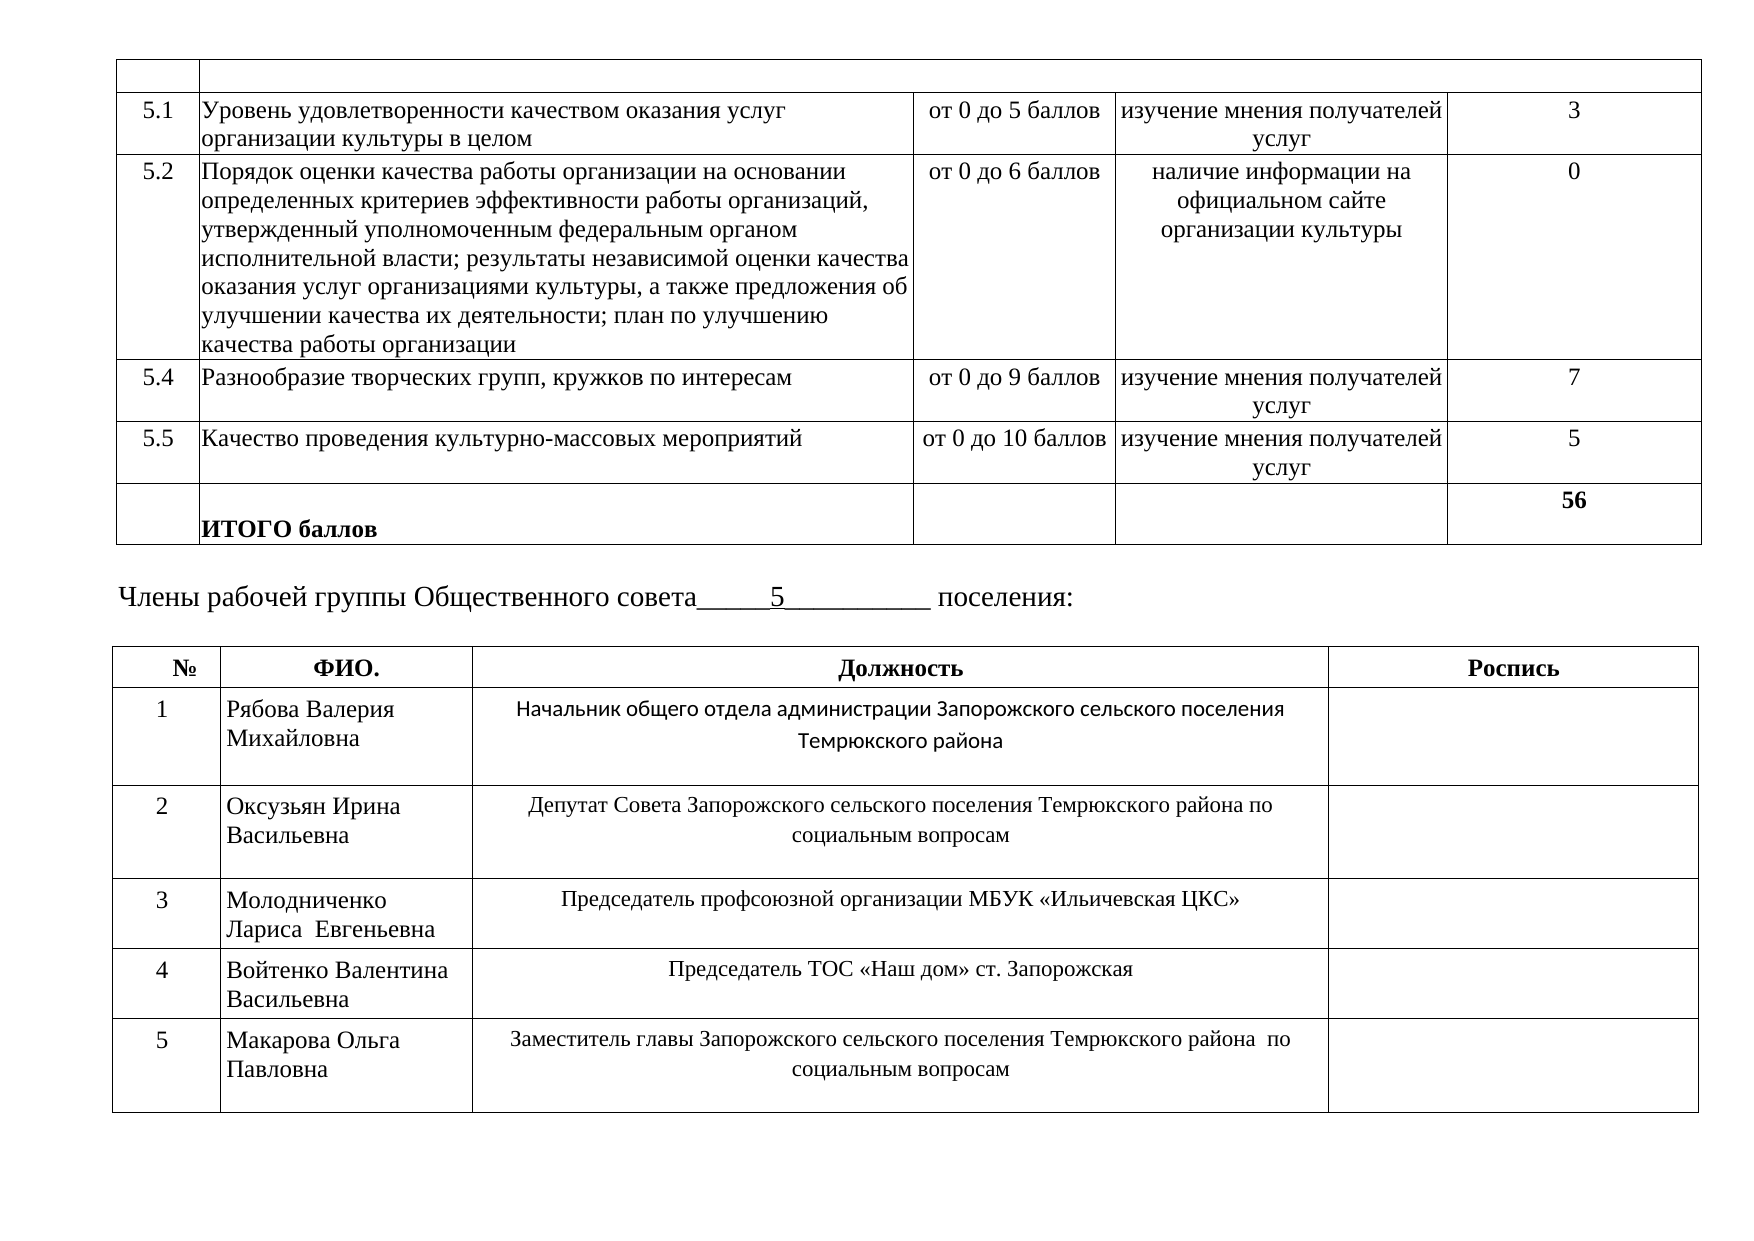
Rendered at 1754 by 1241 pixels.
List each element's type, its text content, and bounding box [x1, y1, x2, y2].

table_cell Оксузьян Ирина Васильевна [221, 786, 472, 878]
table_cell [1116, 484, 1447, 544]
table_cell от 0 до 10 баллов [914, 422, 1115, 482]
table_cell 7 [1448, 360, 1701, 421]
table_cell от 0 до 9 баллов [914, 360, 1115, 421]
table_cell от 0 до 5 баллов [914, 93, 1115, 154]
table_header ФИО. [221, 647, 472, 687]
table_cell от 0 до 6 баллов [914, 155, 1115, 359]
table_cell ИТОГО баллов [200, 484, 913, 544]
table_cell изучение мнения получателей услуг [1116, 360, 1447, 421]
table_cell изучение мнения получателей услуг [1116, 93, 1447, 154]
table_cell [1329, 949, 1698, 1018]
table_cell Качество проведения культурно-массовых мероприятий [200, 422, 913, 482]
table_cell [117, 484, 199, 544]
table_cell Порядок оценки качества работы организации на основании определенных критериев эффективности работы организаций, утвержденный уполномоченным федеральным органом исполнительной власти; результаты независимой оценки качества оказания услуг организациями культуры, а также предложения об улучшении качества их деятельности; план по улучшению качества работы организации [200, 155, 913, 359]
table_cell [200, 60, 1701, 92]
table_cell 0 [1448, 155, 1701, 359]
table_cell 56 [1448, 484, 1701, 544]
table_cell Войтенко Валентина Васильевна [221, 949, 472, 1018]
table_cell 5.1 [117, 93, 199, 154]
table_cell 5.4 [117, 360, 199, 421]
table_header № [113, 647, 220, 687]
table_cell 5.2 [117, 155, 199, 359]
table_cell 3 [113, 879, 220, 948]
table_cell [1329, 688, 1698, 784]
table_cell 5 [1448, 422, 1701, 482]
table_header Роспись [1329, 647, 1698, 687]
table_cell Разнообразие творческих групп, кружков по интересам [200, 360, 913, 421]
table_cell 3 [1448, 93, 1701, 154]
table_cell Уровень удовлетворенности качеством оказания услуг организации культуры в целом [200, 93, 913, 154]
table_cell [1116, 155, 1447, 359]
table_cell 5 [117, 60, 199, 92]
table_cell 2 [113, 786, 220, 878]
table_cell Депутат Совета Запорожского сельского поселения Темрюкского района по социальным вопросам [473, 786, 1328, 878]
table_header Должность [473, 647, 1328, 687]
text Члены рабочей группы Общественного совета_____5__________ поселения: [118, 579, 1713, 612]
table_cell Молодниченко Лариса Евгеньевна [221, 879, 472, 948]
table_cell 5 [113, 1019, 220, 1112]
table_cell [1329, 786, 1698, 878]
table_cell Председатель ТОС «Наш дом» ст. Запорожская [473, 949, 1328, 1018]
table_cell [1329, 1019, 1698, 1112]
table_cell 4 [113, 949, 220, 1018]
table_cell Рябова Валерия Михайловна [221, 688, 472, 784]
table_cell [914, 484, 1115, 544]
table_cell 5.5 [117, 422, 199, 482]
table_cell Макарова Ольга Павловна [221, 1019, 472, 1112]
table_cell изучение мнения получателей услуг [1116, 422, 1447, 482]
table_cell Председатель профсоюзной организации МБУК «Ильичевская ЦКС» [473, 879, 1328, 948]
table_cell 1 [113, 688, 220, 784]
table_cell Начальник общего отдела администрации Запорожского сельского поселения Темрюкского района [473, 688, 1328, 784]
table_cell Заместитель главы Запорожского сельского поселения Темрюкского района по социальным вопросам [473, 1019, 1328, 1112]
table_cell [1329, 879, 1698, 948]
